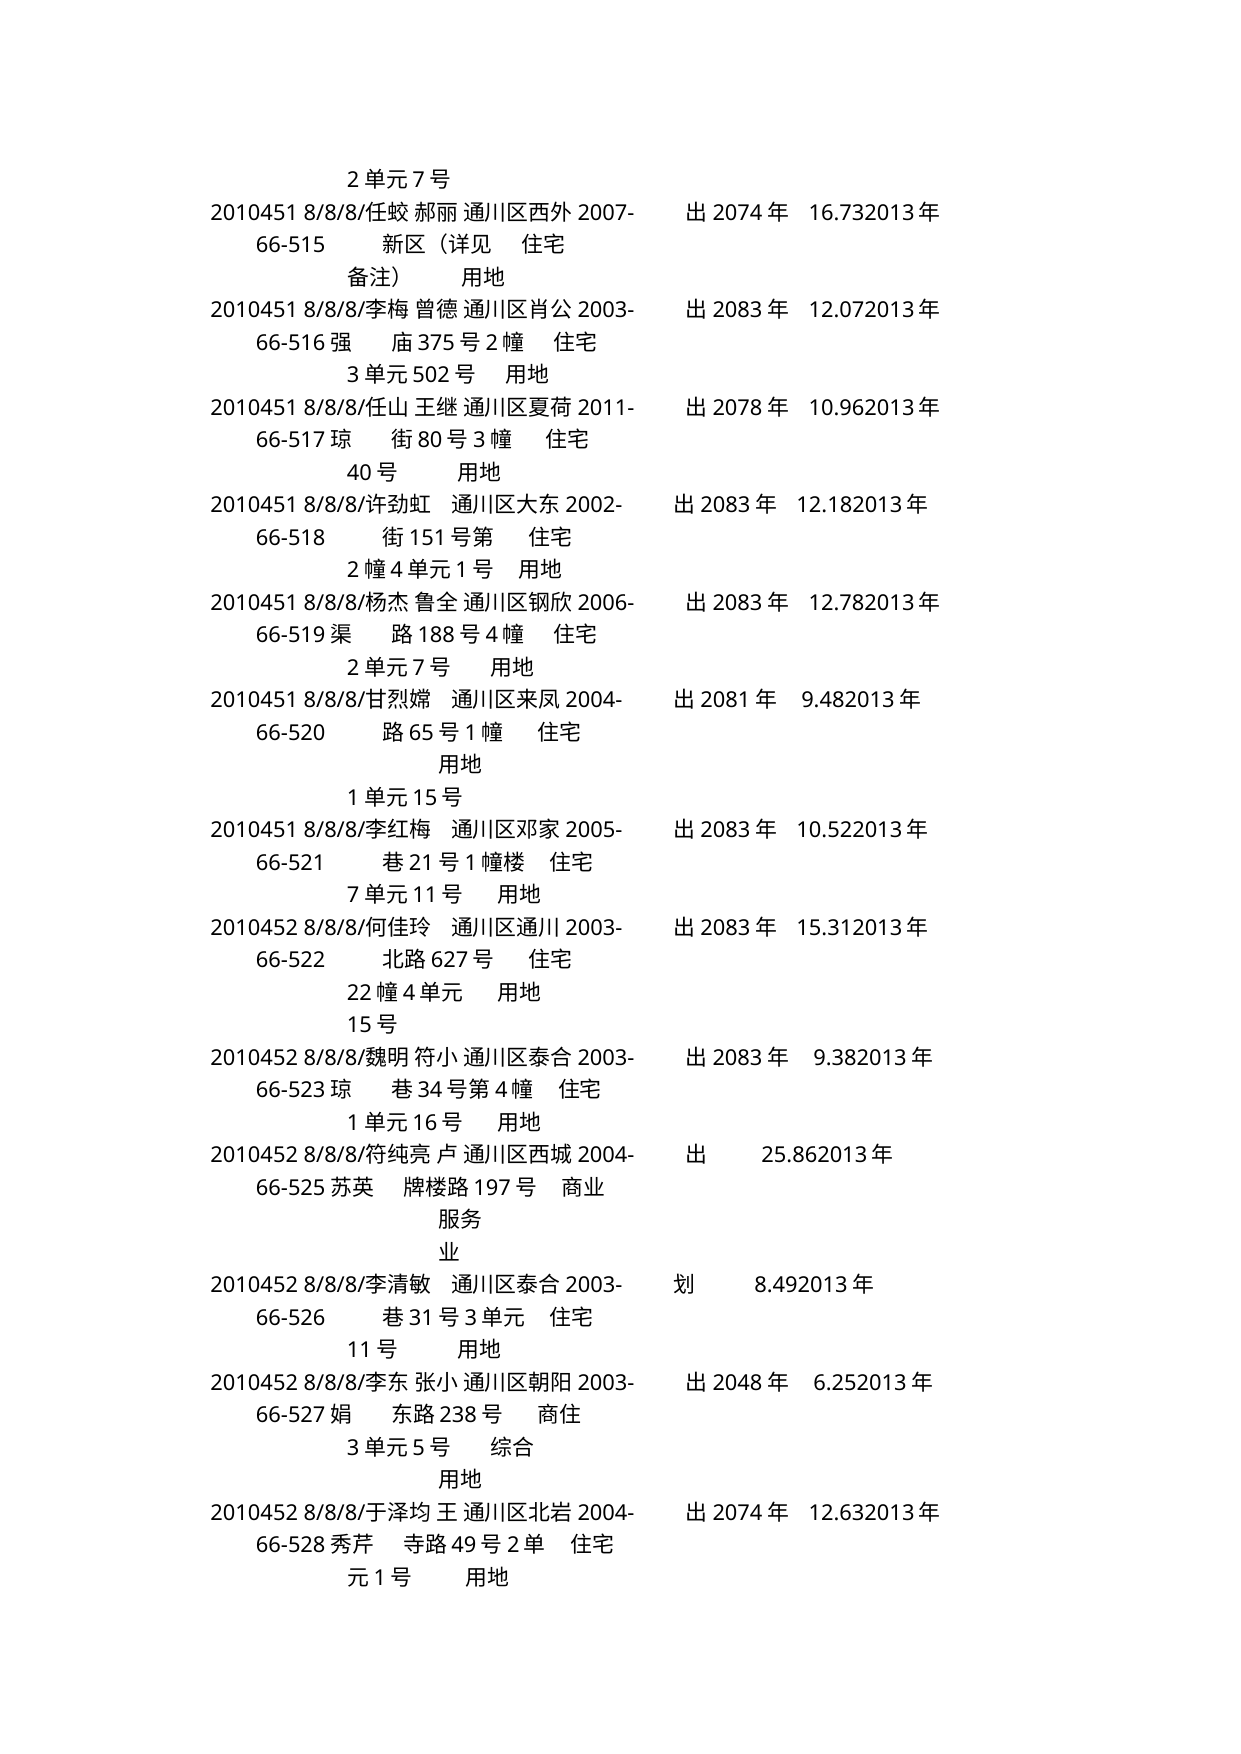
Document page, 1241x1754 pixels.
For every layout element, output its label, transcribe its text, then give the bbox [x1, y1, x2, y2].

text 66-526 巷31号3单元 住宅 [187, 1299, 1053, 1332]
text 用地 [187, 747, 1053, 779]
text 2010451 8/8/8/李梅 曾德 通川区肖公 2003- 出 2083年 12.072013年 [187, 292, 1053, 324]
text 1单元16号 用地 [187, 1104, 1053, 1137]
text 66-516强 庙375号2幢 住宅 [187, 324, 1053, 357]
text 备注） 用地 [187, 259, 1053, 292]
text 66-522 北路627号 住宅 [187, 942, 1053, 974]
text 2010451 8/8/8/任山 王继 通川区夏荷 2011- 出 2078年 10.962013年 [187, 389, 1053, 422]
text 2010452 8/8/8/符纯亮 卢 通川区西城 2004- 出 25.862013年 [187, 1137, 1053, 1169]
text 7单元11号 用地 [187, 877, 1053, 909]
text 3单元502号 用地 [187, 357, 1053, 389]
text 66-519渠 路188号4幢 住宅 [187, 617, 1053, 649]
text 2010451 8/8/8/甘烈嫦 通川区来凤 2004- 出 2081年 9.482013年 [187, 682, 1053, 714]
text 66-515 新区（详见 住宅 [187, 227, 1053, 259]
text 业 [187, 1234, 1053, 1267]
text 用地 [187, 1462, 1053, 1494]
text 2010452 8/8/8/何佳玲 通川区通川 2003- 出 2083年 15.312013年 [187, 909, 1053, 942]
text 22幢4单元 用地 [187, 974, 1053, 1007]
text 66-527娟 东路238号 商住 [187, 1397, 1053, 1429]
text 服务 [187, 1202, 1053, 1234]
text 66-525苏英 牌楼路197号 商业 [187, 1169, 1053, 1202]
text 3单元5号 综合 [187, 1429, 1053, 1462]
text 66-521 巷21号1幢楼 住宅 [187, 844, 1053, 877]
text 2010451 8/8/8/杨杰 鲁全 通川区钢欣 2006- 出 2083年 12.782013年 [187, 584, 1053, 617]
text 2010452 8/8/8/李东 张小 通川区朝阳 2003- 出 2048年 6.252013年 [187, 1364, 1053, 1397]
text 2单元7号 [187, 162, 1053, 194]
text 66-517琼 街80号3幢 住宅 [187, 422, 1053, 454]
text 15号 [187, 1007, 1053, 1039]
text 2幢4单元1号 用地 [187, 552, 1053, 584]
text 40号 用地 [187, 454, 1053, 487]
text 元1号 用地 [187, 1559, 1053, 1592]
text 66-523琼 巷34号第4幢 住宅 [187, 1072, 1053, 1104]
text 2010452 8/8/8/魏明 符小 通川区泰合 2003- 出 2083年 9.382013年 [187, 1039, 1053, 1072]
text 2010451 8/8/8/李红梅 通川区邓家 2005- 出 2083年 10.522013年 [187, 812, 1053, 844]
text 66-528秀芹 寺路49号2单 住宅 [187, 1527, 1053, 1559]
text 2单元7号 用地 [187, 649, 1053, 682]
text 2010451 8/8/8/许劲虹 通川区大东 2002- 出 2083年 12.182013年 [187, 487, 1053, 519]
text 2010452 8/8/8/于泽均 王 通川区北岩 2004- 出 2074年 12.632013年 [187, 1494, 1053, 1527]
text 1单元15号 [187, 779, 1053, 812]
text 11号 用地 [187, 1332, 1053, 1364]
text 66-518 街151号第 住宅 [187, 519, 1053, 552]
text 2010451 8/8/8/任蛟 郝丽 通川区西外 2007- 出 2074年 16.732013年 [187, 194, 1053, 227]
text 66-520 路65号1幢 住宅 [187, 714, 1053, 747]
text 2010452 8/8/8/李清敏 通川区泰合 2003- 划 8.492013年 [187, 1267, 1053, 1299]
